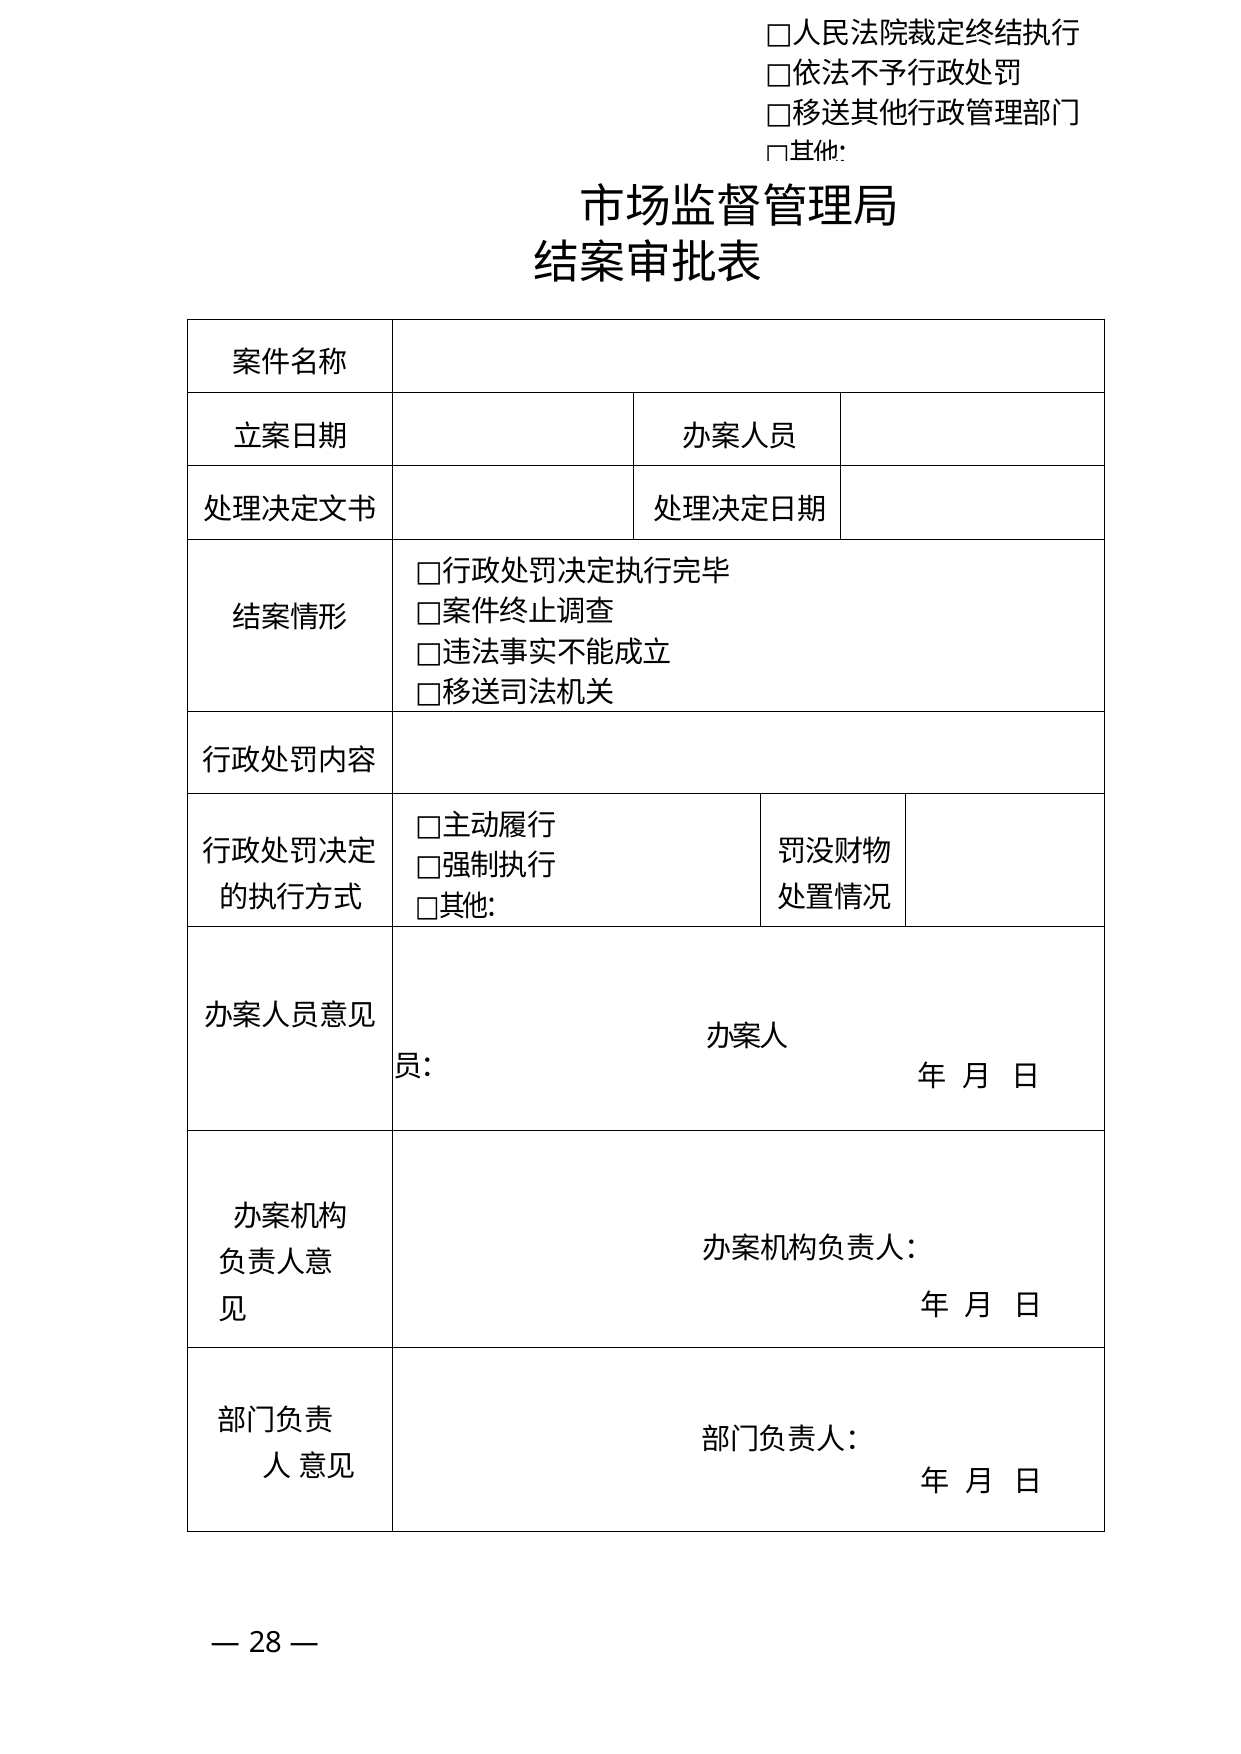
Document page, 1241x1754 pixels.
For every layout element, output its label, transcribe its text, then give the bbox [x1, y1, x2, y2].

table_cell [393, 466, 633, 539]
table_cell 办案人员： [393, 927, 840, 1130]
table_cell 办案机构 负责人意见 [188, 1131, 392, 1347]
table_cell 部门负责人： [393, 1348, 906, 1531]
table_cell [906, 794, 1104, 926]
table_cell 立案日期 [188, 393, 392, 465]
table_cell 处理决定文书 [188, 466, 392, 539]
table_cell 办案人员意见 [188, 927, 392, 1130]
table_cell □行政处罚决定执行完毕 □案件终止调查 □违法事实不能成立 □移送司法机关 [393, 540, 1104, 711]
table_cell 办案机构负责人： 年 月 日 [393, 1131, 1104, 1347]
table_cell [393, 393, 633, 465]
table_cell [393, 712, 1104, 793]
table_cell [841, 393, 1104, 465]
table_cell 办案人员 [634, 393, 840, 465]
table_cell [841, 466, 1104, 539]
table_cell 处理决定日期 [634, 466, 840, 539]
table_header 案件名称 [188, 320, 392, 392]
table_cell 行政处罚内容 [188, 712, 392, 793]
table_header [393, 320, 1104, 392]
table_cell □主动履行 □强制执行 □其他： [393, 794, 760, 926]
table_cell 年 月 日 [906, 1348, 1104, 1531]
table_cell 罚没财物 处置情况 [761, 794, 905, 926]
table_cell 行政处罚决定 的执行方式 [188, 794, 392, 926]
text 结案审批表 [187, 233, 1053, 289]
table_cell 年 月 日 [840, 927, 1104, 1130]
text 市场监督管理局 [187, 182, 1053, 233]
table_cell 结案情形 [188, 540, 392, 711]
table_cell 部门负责人 意见 [188, 1348, 392, 1531]
